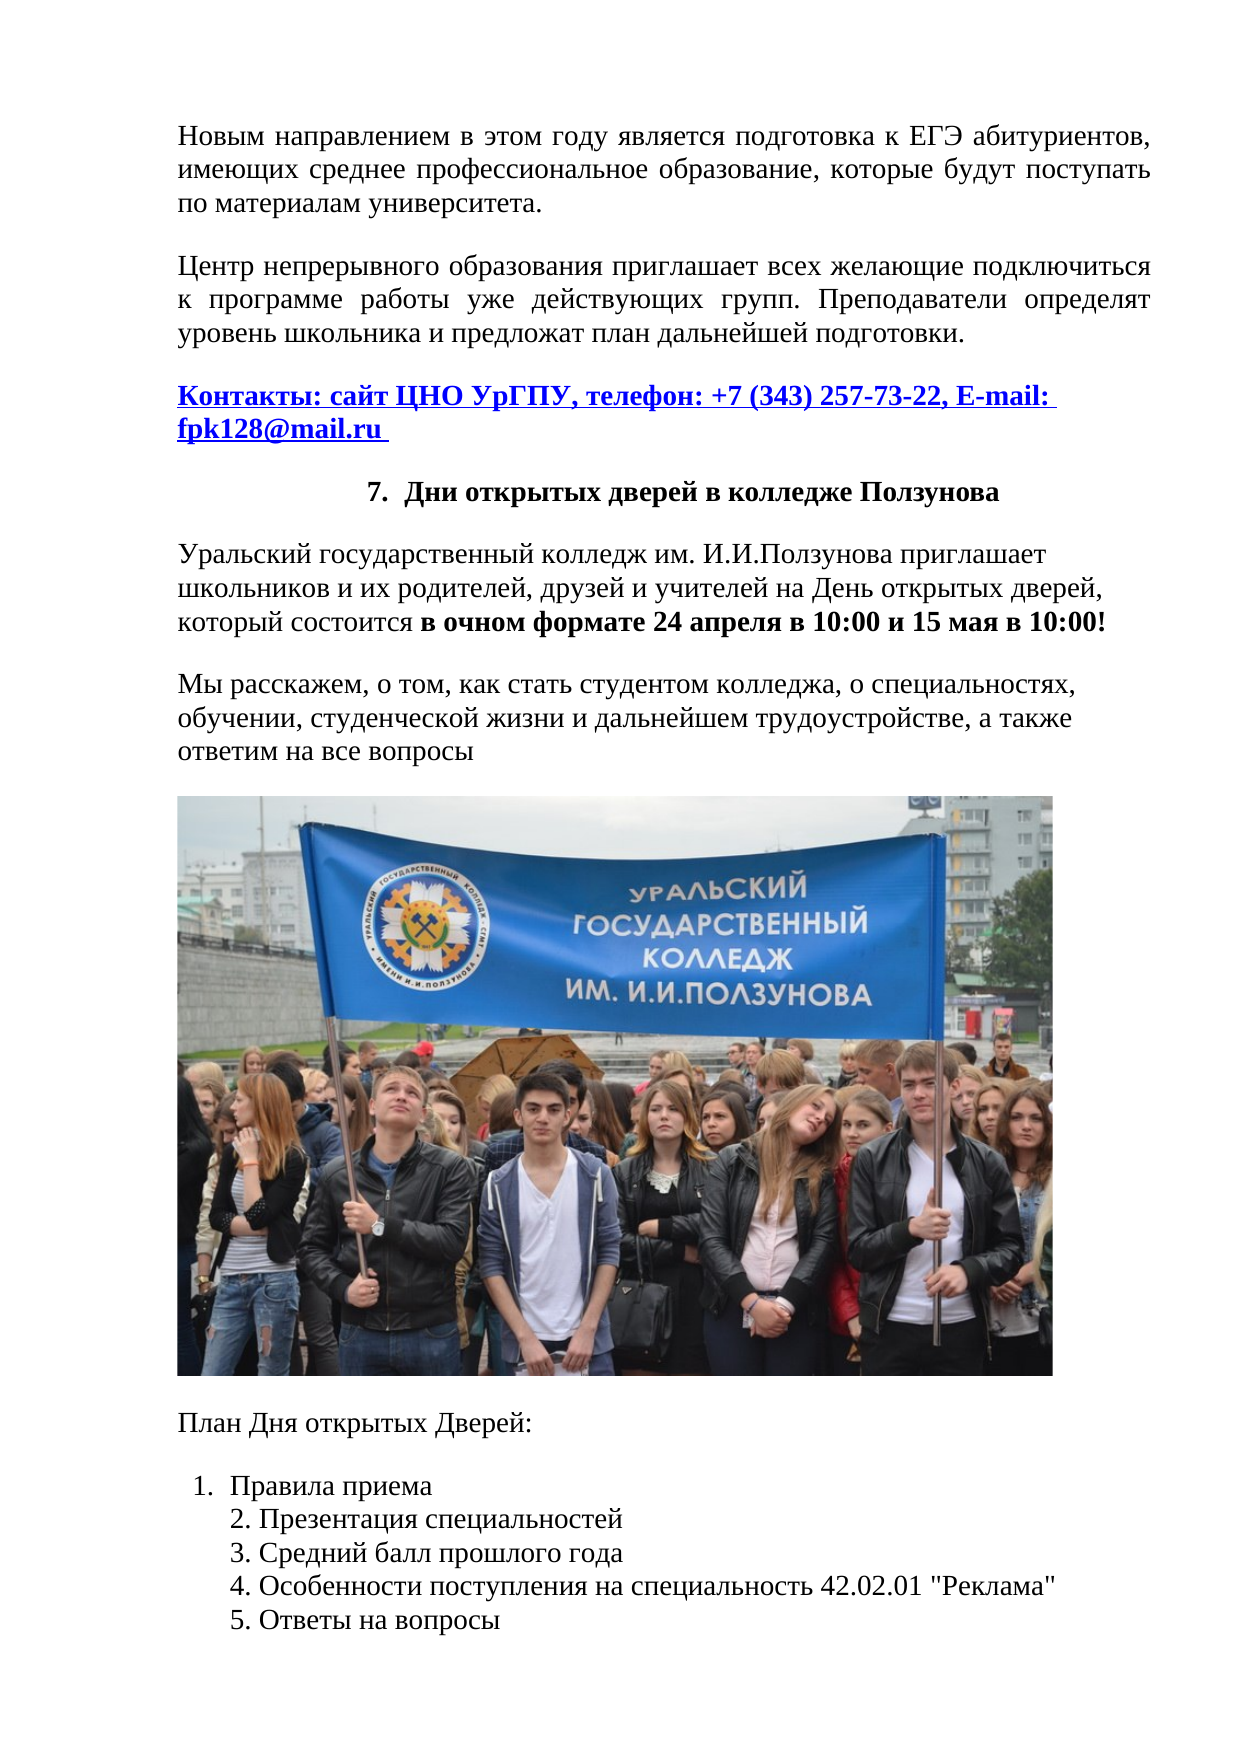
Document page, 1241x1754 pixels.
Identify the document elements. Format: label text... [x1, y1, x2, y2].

text План Дня открытых Дверей: [177, 1405, 1152, 1439]
text Мы расскажем, о том, как стать студентом колледжа, о специальностях, обучении, студенческой жизни и дальнейшем трудоустройстве, а также ответим на все вопросы [177, 666, 1152, 767]
list Правила приема 2. Презентация специальностей 3. Средний балл прошлого года 4. Особенности поступления на специальность 42.02.01 "Реклама" 5. Ответы на вопросы [192, 1468, 1152, 1636]
picture [177, 796, 1053, 1376]
text Центр непрерывного образования приглашает всех желающие подключиться к программе работы уже действующих групп. Преподаватели определят уровень школьника и предложат план дальнейшей подготовки. [177, 248, 1152, 348]
list Дни открытых дверей в колледже Ползунова [215, 474, 1152, 507]
text Контакты: сайт ЦНО УрГПУ, телефон: +7 (343) 257-73-22, E-mail: fpk128@mail.ru [177, 378, 1152, 445]
text Уральский государственный колледж им. И.И.Ползунова приглашает школьников и их родителей, друзей и учителей на День открытых дверей, который состоится в очном формате 24 апреля в 10:00 и 15 мая в 10:00! [177, 537, 1152, 637]
text Новым направлением в этом году является подготовка к ЕГЭ абитуриентов, имеющих среднее профессиональное образование, которые будут поступать по материалам университета. [177, 118, 1152, 219]
